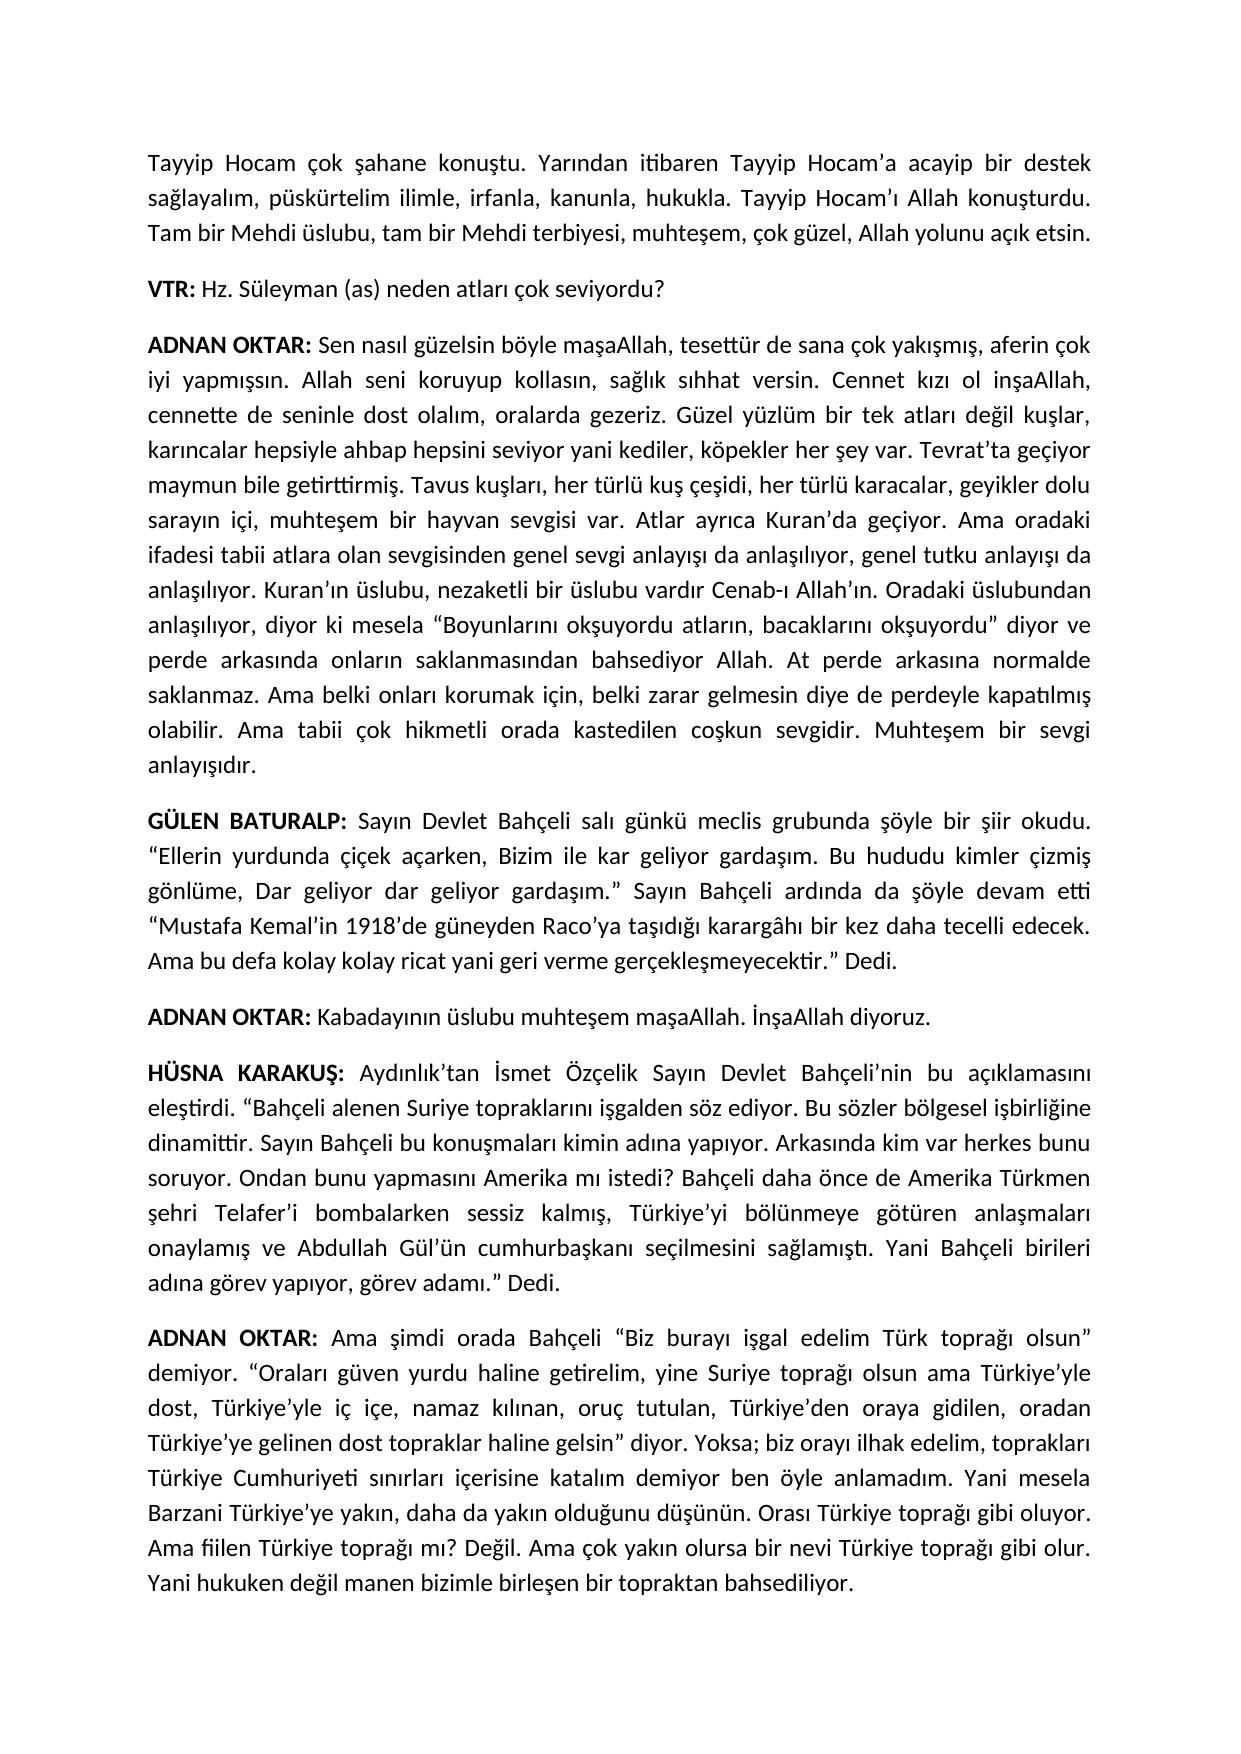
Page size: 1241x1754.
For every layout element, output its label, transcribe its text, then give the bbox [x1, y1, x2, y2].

text Tayyip Hocam çok şahane konuştu. Yarından itibaren Tayyip Hocam’a acayip bir destek sağlayalım, püskürtelim ilimle, irfanla, kanunla, hukukla. Tayyip Hocam’ı Allah konuşturdu. Tam bir Mehdi üslubu, tam bir Mehdi terbiyesi, muhteşem, çok güzel, Allah yolunu açık etsin. [148, 148, 1093, 248]
text ADNAN OKTAR: Ama şimdi orada Bahçeli “Biz burayı işgal edelim Türk toprağı olsun” demiyor. “Oraları güven yurdu haline getirelim, yine Suriye toprağı olsun ama Türkiye’yle dost, Türkiye’yle iç içe, namaz kılınan, oruç tutulan, Türkiye’den oraya gidilen, oradan Türkiye’ye gelinen dost topraklar haline gelsin” diyor. Yoksa; biz orayı ilhak edelim, toprakları Türkiye Cumhuriyeti sınırları içerisine katalım demiyor ben öyle anlamadım. Yani mesela Barzani Türkiye’ye yakın, daha da yakın olduğunu düşünün. Orası Türkiye toprağı gibi oluyor. Ama fiilen Türkiye toprağı mı? Değil. Ama çok yakın olursa bir nevi Türkiye toprağı gibi olur. Yani hukuken değil manen bizimle birleşen bir topraktan bahsediliyor. [148, 1323, 1093, 1598]
text GÜLEN BATURALP: Sayın Devlet Bahçeli salı günkü meclis grubunda şöyle bir şiir okudu. “Ellerin yurdunda çiçek açarken, Bizim ile kar geliyor gardaşım. Bu hududu kimler çizmiş gönlüme, Dar geliyor dar geliyor gardaşım.” Sayın Bahçeli ardında da şöyle devam etti “Mustafa Kemal’in 1918’de güneyden Raco’ya taşıdığı karargâhı bir kez daha tecelli edecek. Ama bu defa kolay kolay ricat yani geri verme gerçekleşmeyecektir.” Dedi. [148, 805, 1093, 976]
text VTR: Hz. Süleyman (as) neden atları çok seviyordu? [148, 273, 1093, 304]
text ADNAN OKTAR: Kabadayının üslubu muhteşem maşaAllah. İnşaAllah diyoruz. [148, 1001, 1093, 1031]
text ADNAN OKTAR: Sen nasıl güzelsin böyle maşaAllah, tesettür de sana çok yakışmış, aferin çok iyi yapmışsın. Allah seni koruyup kollasın, sağlık sıhhat versin. Cennet kızı ol inşaAllah, cennette de seninle dost olalım, oralarda gezeriz. Güzel yüzlüm bir tek atları değil kuşlar, karıncalar hepsiyle ahbap hepsini seviyor yani kediler, köpekler her şey var. Tevrat’ta geçiyor maymun bile getirttirmiş. Tavus kuşları, her türlü kuş çeşidi, her türlü karacalar, geyikler dolu sarayın içi, muhteşem bir hayvan sevgisi var. Atlar ayrıca Kuran’da geçiyor. Ama oradaki ifadesi tabii atlara olan sevgisinden genel sevgi anlayışı da anlaşılıyor, genel tutku anlayışı da anlaşılıyor. Kuran’ın üslubu, nezaketli bir üslubu vardır Cenab-ı Allah’ın. Oradaki üslubundan anlaşılıyor, diyor ki mesela “Boyunlarını okşuyordu atların, bacaklarını okşuyordu” diyor ve perde arkasında onların saklanmasından bahsediyor Allah. At perde arkasına normalde saklanmaz. Ama belki onları korumak için, belki zarar gelmesin diye de perdeyle kapatılmış olabilir. Ama tabii çok hikmetli orada kastedilen coşkun sevgidir. Muhteşem bir sevgi anlayışıdır. [148, 329, 1093, 780]
text HÜSNA KARAKUŞ: Aydınlık’tan İsmet Özçelik Sayın Devlet Bahçeli’nin bu açıklamasını eleştirdi. “Bahçeli alenen Suriye topraklarını işgalden söz ediyor. Bu sözler bölgesel işbirliğine dinamittir. Sayın Bahçeli bu konuşmaları kimin adına yapıyor. Arkasında kim var herkes bunu soruyor. Ondan bunu yapmasını Amerika mı istedi? Bahçeli daha önce de Amerika Türkmen şehri Telafer’i bombalarken sessiz kalmış, Türkiye’yi bölünmeye götüren anlaşmaları onaylamış ve Abdullah Gül’ün cumhurbaşkanı seçilmesini sağlamıştı. Yani Bahçeli birileri adına görev yapıyor, görev adamı.” Dedi. [148, 1057, 1093, 1297]
